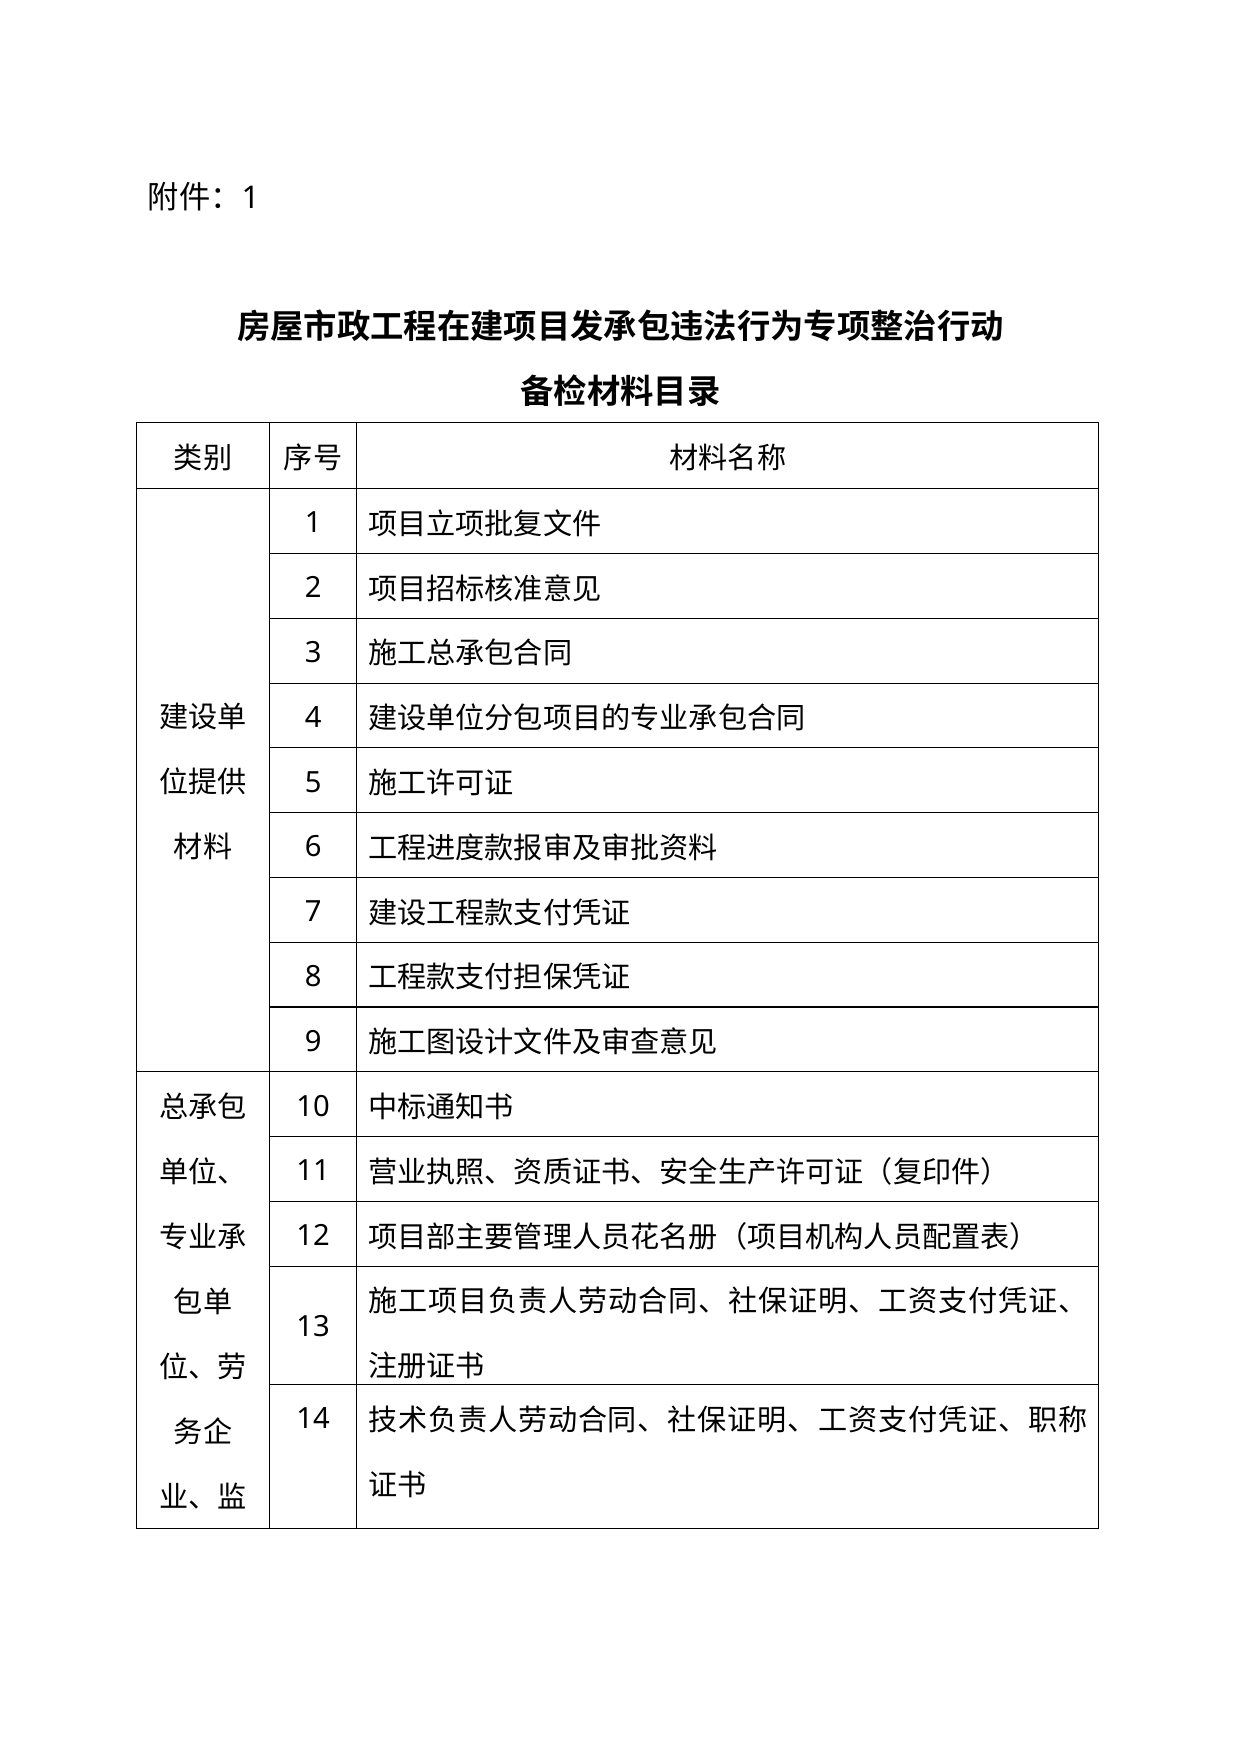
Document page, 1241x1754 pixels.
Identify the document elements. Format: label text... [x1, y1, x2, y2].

table_cell 施工项目负责人劳动合同、社保证明、工资支付凭证、注册证书 [357, 1267, 1098, 1384]
table_cell 建设单位分包项目的专业承包合同 [357, 684, 1098, 747]
text 附件：1 [148, 162, 1093, 227]
table_cell 11 [270, 1137, 356, 1201]
table_cell 建设单位提供材料 [137, 489, 269, 1071]
table_cell 14 [270, 1385, 356, 1527]
table_cell 7 [270, 878, 356, 942]
table_cell 9 [270, 1008, 356, 1071]
table_cell 营业执照、资质证书、安全生产许可证（复印件） [357, 1137, 1098, 1201]
table_cell 13 [270, 1267, 356, 1384]
table_cell 项目立项批复文件 [357, 489, 1098, 553]
table_cell 5 [270, 748, 356, 812]
table_cell 3 [270, 619, 356, 682]
table_cell 技术负责人劳动合同、社保证明、工资支付凭证、职称证书 [357, 1385, 1098, 1527]
table_cell 施工图设计文件及审查意见 [357, 1008, 1098, 1071]
table_header 序号 [270, 423, 356, 488]
table_cell 6 [270, 813, 356, 877]
text 备检材料目录 [148, 357, 1093, 422]
table_cell 10 [270, 1072, 356, 1136]
table_cell 4 [270, 684, 356, 747]
table_cell 工程进度款报审及审批资料 [357, 813, 1098, 877]
table_cell 12 [270, 1202, 356, 1266]
text 房屋市政工程在建项目发承包违法行为专项整治行动 [148, 292, 1093, 357]
table_cell 项目招标核准意见 [357, 554, 1098, 618]
table_cell 8 [270, 943, 356, 1006]
table_cell 项目部主要管理人员花名册（项目机构人员配置表） [357, 1202, 1098, 1266]
table_cell 总承包单位、专业承包单位、劳务企业、监理单位提供材料 [137, 1072, 269, 1527]
table_cell 建设工程款支付凭证 [357, 878, 1098, 942]
table_header 类别 [137, 423, 269, 488]
table_cell 2 [270, 554, 356, 618]
table_cell 中标通知书 [357, 1072, 1098, 1136]
table_cell 1 [270, 489, 356, 553]
table_cell 工程款支付担保凭证 [357, 943, 1098, 1006]
table_cell 施工总承包合同 [357, 619, 1098, 682]
table_header 材料名称 [357, 423, 1098, 488]
table_cell 施工许可证 [357, 748, 1098, 812]
